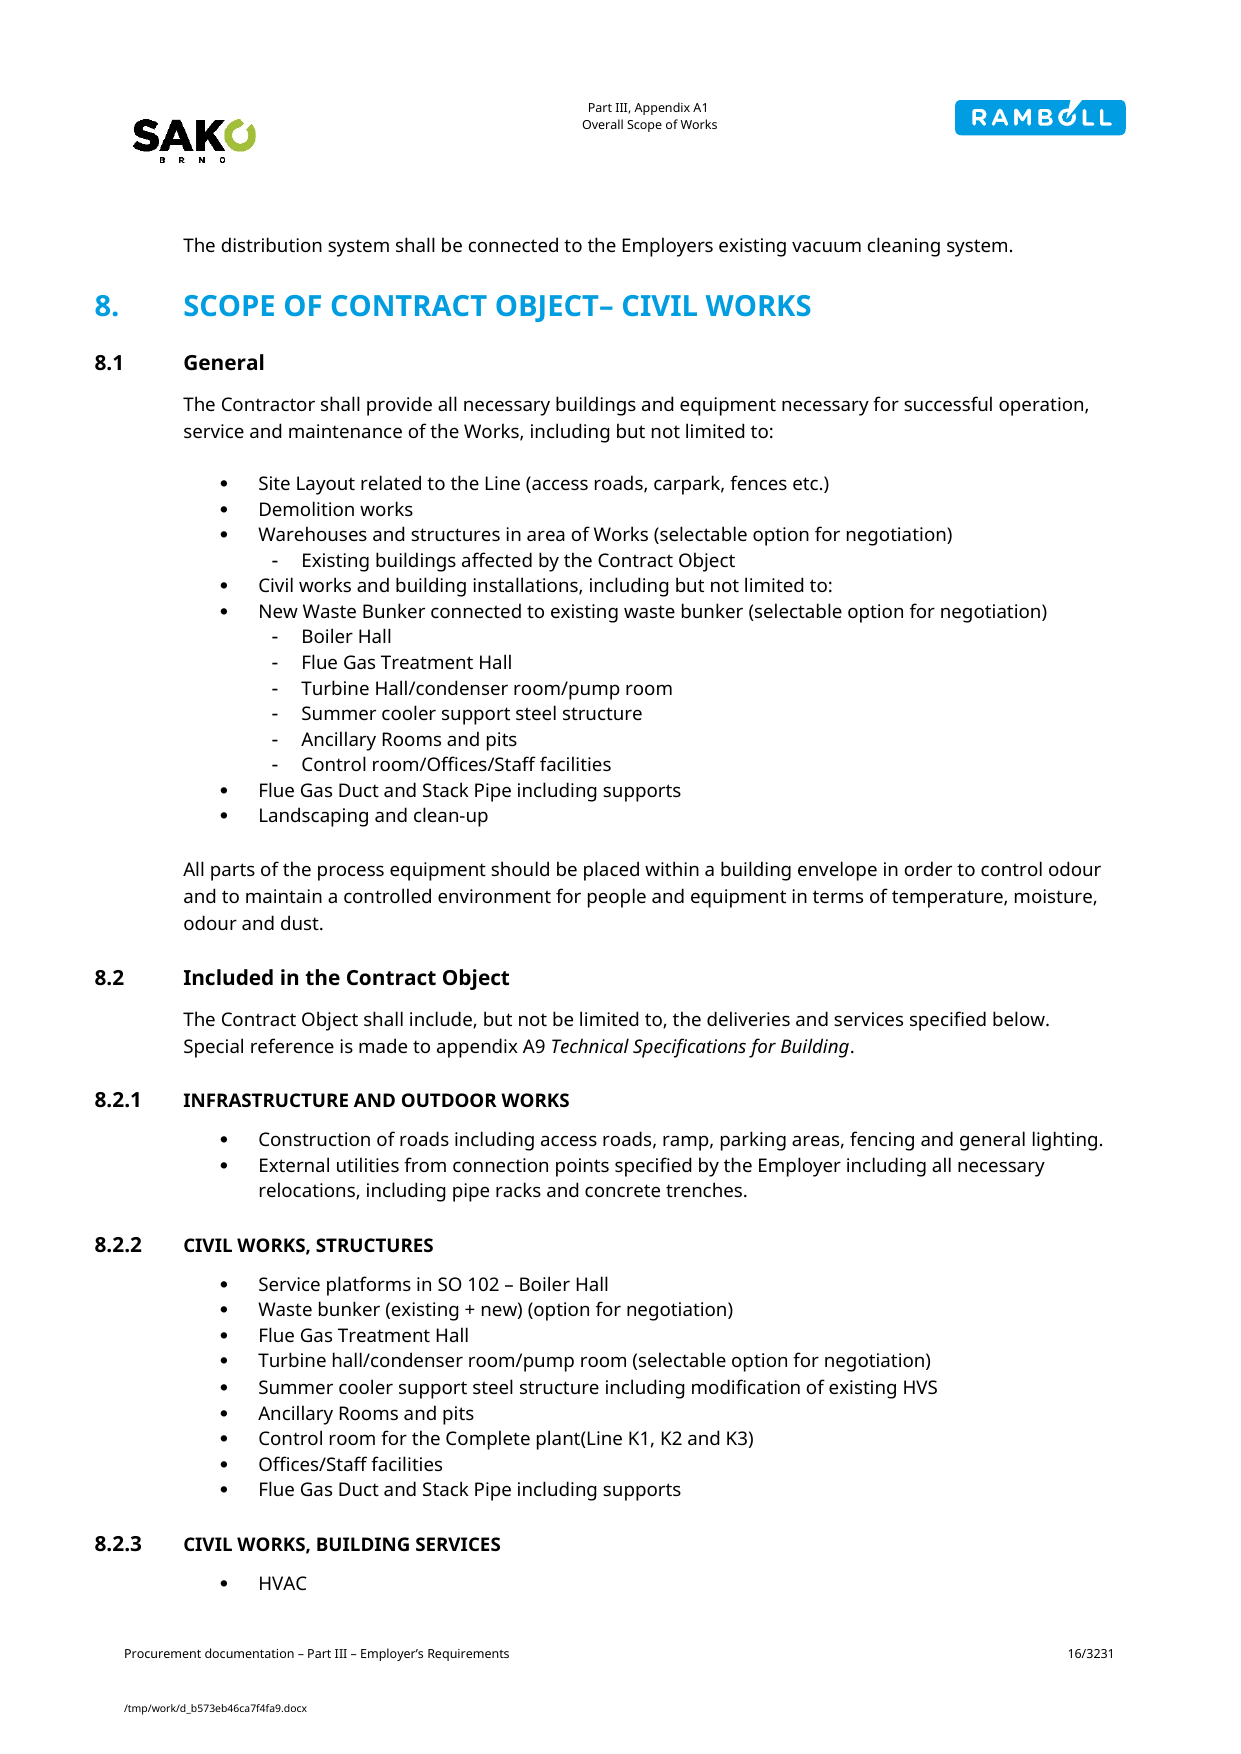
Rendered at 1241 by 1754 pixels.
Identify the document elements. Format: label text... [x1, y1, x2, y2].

subtitle Included in the Contract Object [94, 963, 1116, 992]
list Construction of roads including access roads, ramp, parking areas, fencing and general lighting. [221, 1126, 1116, 1152]
list Ancillary Rooms and pits [272, 726, 1116, 751]
list Waste bunker (existing + new) (option for negotiation) [221, 1297, 1116, 1322]
list Summer cooler support steel structure including modification of existing HVS [221, 1373, 1116, 1400]
text The Contractor shall provide all necessary buildings and equipment necessary for successful operation, service and maintenance of the Works, including but not limited to: [183, 389, 1116, 443]
list Control room for the Complete plant(Line K1, K2 and K3) [221, 1426, 1116, 1451]
list Turbine hall/condenser room/pump room (selectable option for negotiation) [221, 1348, 1116, 1373]
list External utilities from connection points specified by the Employer including all necessary relocations, including pipe racks and concrete trenches. [221, 1152, 1116, 1203]
list Turbine Hall/condenser room/pump room [272, 675, 1116, 700]
list Offices/Staff facilities [221, 1451, 1116, 1477]
list Flue Gas Duct and Stack Pipe including supports [221, 777, 1116, 802]
list Landscaping and clean-up [221, 802, 1116, 828]
list HVAC [221, 1570, 1116, 1596]
list Site Layout related to the Line (access roads, carpark, fences etc.) [221, 471, 1116, 496]
list New Waste Bunker connected to existing waste bunker (selectable option for negotiation) [221, 598, 1116, 624]
list Flue Gas Duct and Stack Pipe including supports [221, 1477, 1116, 1502]
list Boiler Hall [272, 624, 1116, 649]
list Summer cooler support steel structure [272, 700, 1116, 726]
subtitle General [94, 348, 1116, 377]
list Demolition works [221, 496, 1116, 522]
text The distribution system shall be connected to the Employers existing vacuum cleaning system. [183, 232, 1116, 258]
list Civil works and building installations, including but not limited to: [221, 573, 1116, 598]
list Control room/Offices/Staff facilities [272, 751, 1116, 777]
list Flue Gas Treatment Hall [272, 649, 1116, 675]
subtitle Civil Works, Building Services [94, 1529, 1116, 1558]
text All parts of the process equipment should be placed within a building envelope in order to control odour and to maintain a controlled environment for people and equipment in terms of temperature, moisture, odour and dust. [183, 855, 1116, 936]
list Warehouses and structures in area of Works (selectable option for negotiation) [221, 522, 1116, 547]
list Flue Gas Treatment Hall [221, 1322, 1116, 1348]
list Existing buildings affected by the Contract Object [272, 547, 1116, 573]
list Service platforms in SO 102 – Boiler Hall [221, 1271, 1116, 1297]
list Ancillary Rooms and pits [221, 1400, 1116, 1426]
subtitle Infrastructure and Outdoor Works [94, 1086, 1116, 1114]
text The Contract Object shall include, but not be limited to, the deliveries and services specified below. Special reference is made to appendix A9 Technical Specifications for Building. [183, 1004, 1116, 1058]
subtitle Civil Works, Structures [94, 1230, 1116, 1258]
subtitle Scope of Contract Object– Civil Works [94, 285, 1116, 324]
picture [132, 119, 256, 163]
